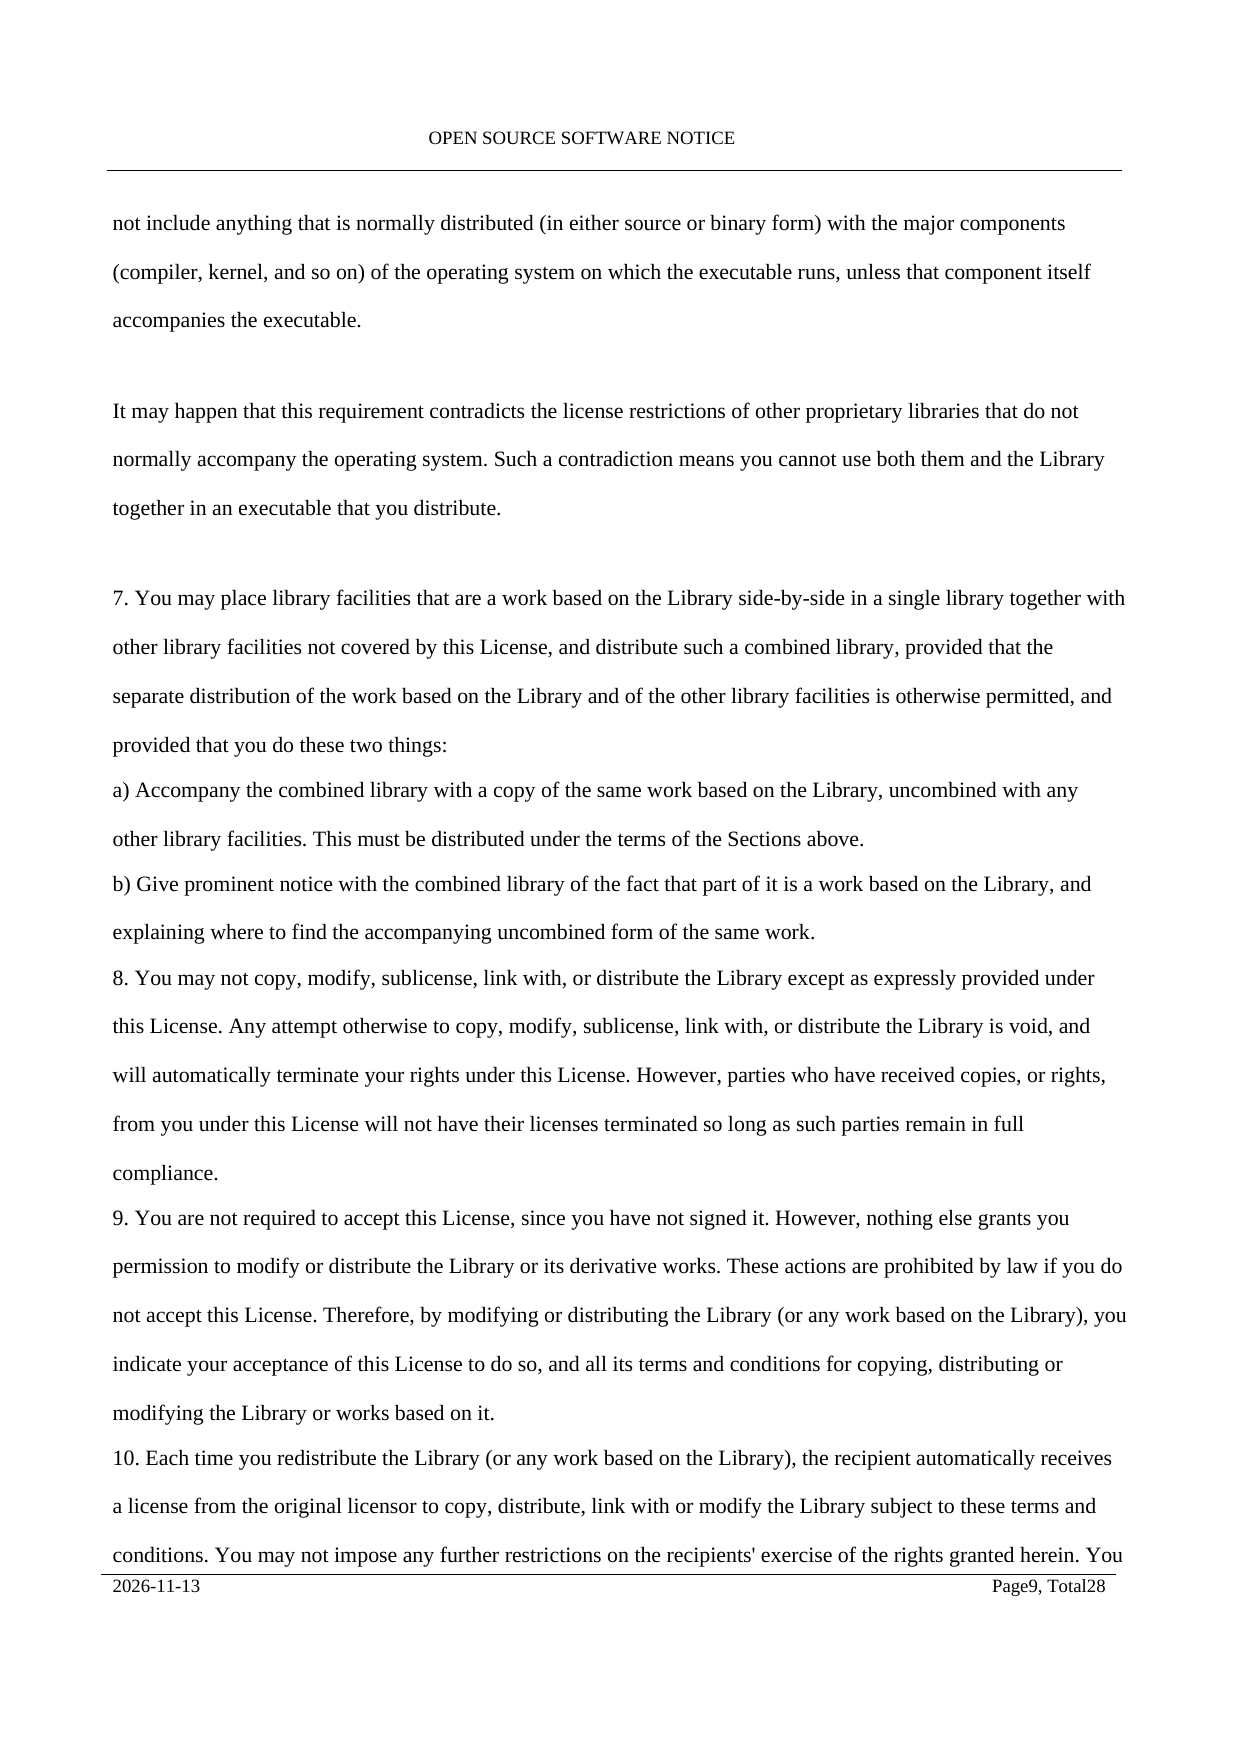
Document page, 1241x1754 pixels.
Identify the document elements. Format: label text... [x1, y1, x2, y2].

text b) Give prominent notice with the combined library of the fact that part of it is a work based on the Library, and explaining where to find the accompanying uncombined form of the same work. [112, 867, 1128, 948]
text 8. You may not copy, modify, sublicense, link with, or distribute the Library except as expressly provided under this License. Any attempt otherwise to copy, modify, sublicense, link with, or distribute the Library is void, and will automatically terminate your rights under this License. However, parties who have received copies, or rights, from you under this License will not have their licenses terminated so long as such parties remain in full compliance. [112, 961, 1128, 1188]
text 7. You may place library facilities that are a work based on the Library side-by-side in a single library together with other library facilities not covered by this License, and distribute such a combined library, provided that the separate distribution of the work based on the Library and of the other library facilities is otherwise permitted, and provided that you do these two things: [112, 582, 1128, 761]
text 9. You are not required to accept this License, since you have not signed it. However, nothing else grants you permission to modify or distribute the Library or its derivative works. These actions are prohibited by law if you do not accept this License. Therefore, by modifying or distributing the Library (or any work based on the Library), you indicate your acceptance of this License to do so, and all its terms and conditions for copying, distributing or modifying the Library or works based on it. [112, 1201, 1128, 1428]
text It may happen that this requirement contradicts the license restrictions of other proprietary libraries that do not normally accompany the operating system. Such a contradiction means you cannot use both them and the Library together in an executable that you distribute. [112, 394, 1128, 524]
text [112, 1441, 1128, 1571]
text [112, 206, 1128, 336]
text a) Accompany the combined library with a copy of the same work based on the Library, uncombined with any other library facilities. This must be distributed under the terms of the Sections above. [112, 773, 1128, 854]
